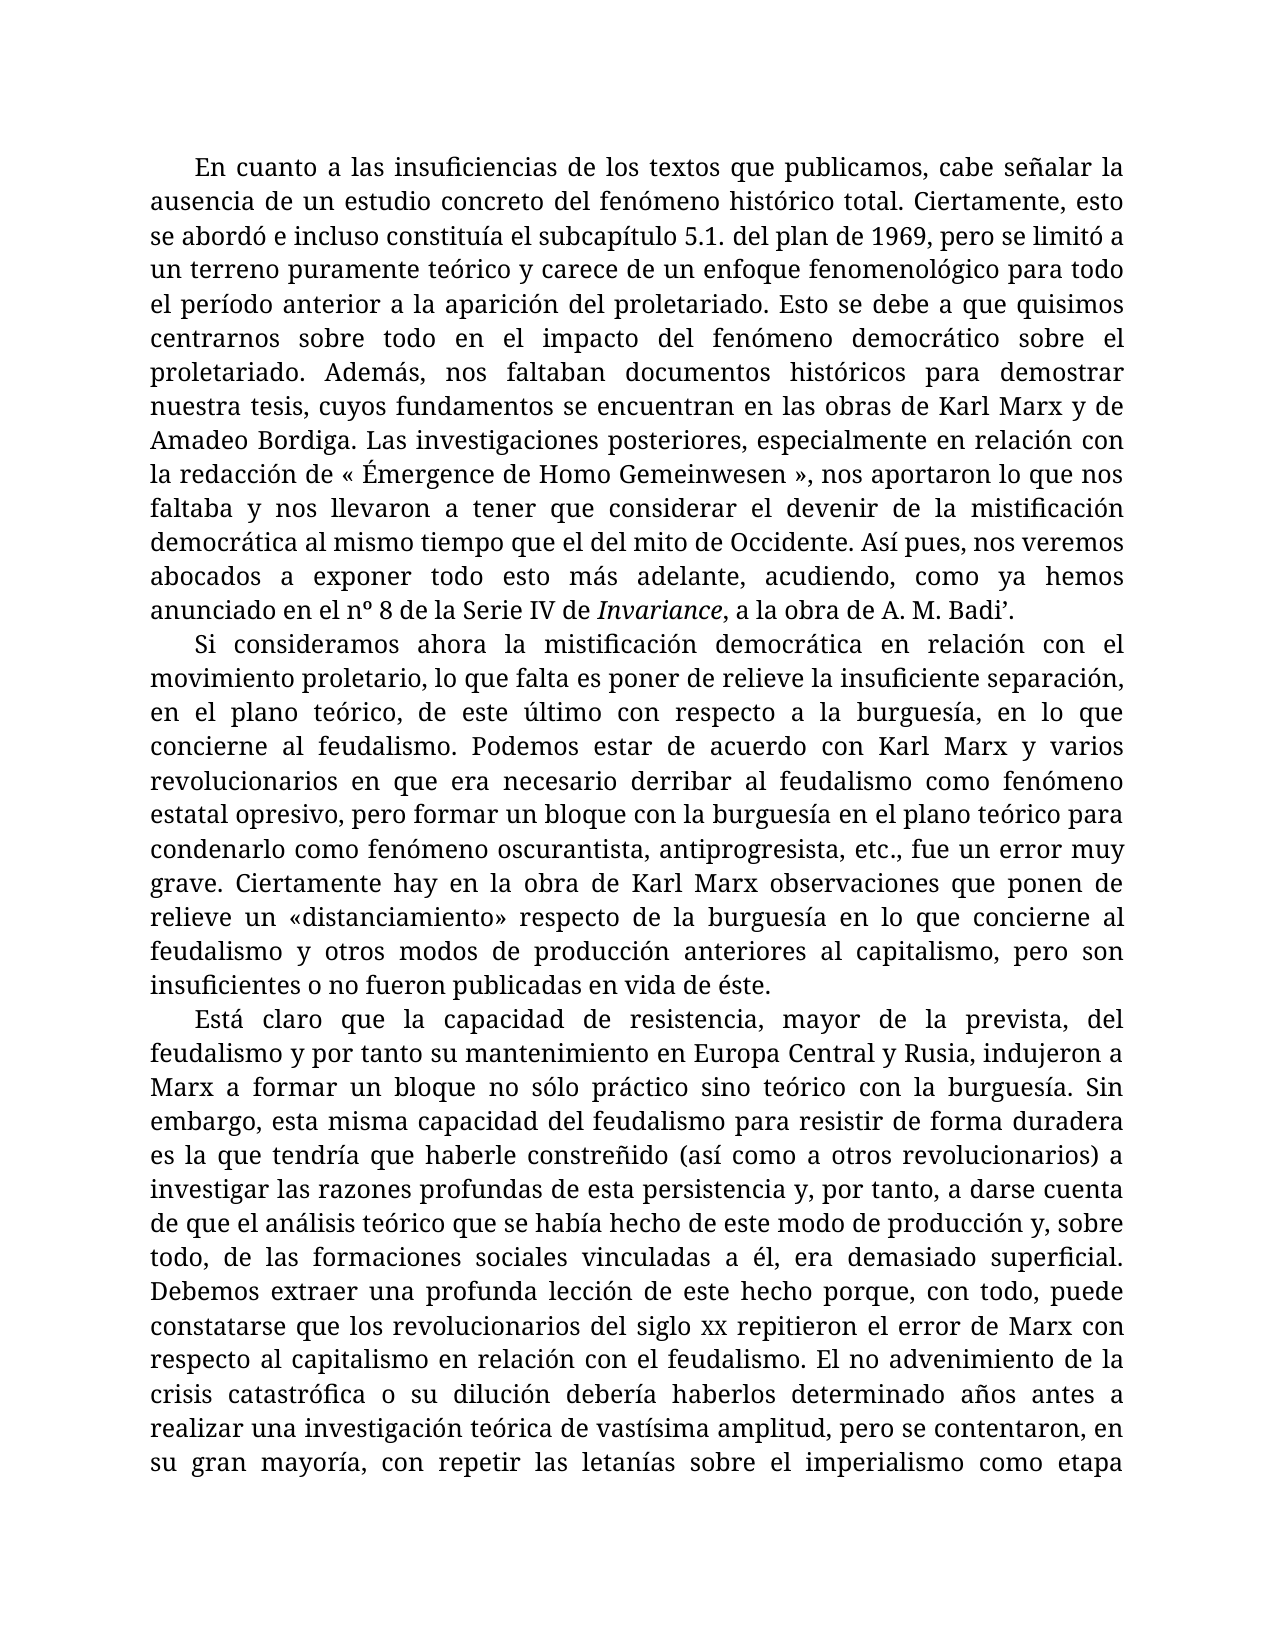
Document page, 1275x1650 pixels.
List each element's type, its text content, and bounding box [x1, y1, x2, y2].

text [150, 1002, 1125, 1478]
text Si consideramos ahora la mistificación democrática en relación con el movimiento proletario, lo que falta es poner de relieve la insuficiente separación, en el plano teórico, de este último con respecto a la burguesía, en lo que concierne al feudalismo. Podemos estar de acuerdo con Karl Marx y varios revolucionarios en que era necesario derribar al feudalismo como fenómeno estatal opresivo, pero formar un bloque con la burguesía en el plano teórico para condenarlo como fenómeno oscurantista, antiprogresista, etc., fue un error muy grave. Ciertamente hay en la obra de Karl Marx observaciones que ponen de relieve un «distanciamiento» respecto de la burguesía en lo que concierne al feudalismo y otros modos de producción anteriores al capitalismo, pero son insuficientes o no fueron publicadas en vida de éste. [150, 627, 1125, 1002]
text En cuanto a las insuficiencias de los textos que publicamos, cabe señalar la ausencia de un estudio concreto del fenómeno histórico total. Ciertamente, esto se abordó e incluso constituía el subcapítulo 5.1. del plan de 1969, pero se limitó a un terreno puramente teórico y carece de un enfoque fenomenológico para todo el período anterior a la aparición del proletariado. Esto se debe a que quisimos centrarnos sobre todo en el impacto del fenómeno democrático sobre el proletariado. Además, nos faltaban documentos históricos para demostrar nuestra tesis, cuyos fundamentos se encuentran en las obras de Karl Marx y de Amadeo Bordiga. Las investigaciones posteriores, especialmente en relación con la redacción de « Émergence de Homo Gemeinwesen », nos aportaron lo que nos faltaba y nos llevaron a tener que considerar el devenir de la mistificación democrática al mismo tiempo que el del mito de Occidente. Así pues, nos veremos abocados a exponer todo esto más adelante, acudiendo, como ya hemos anunciado en el nº 8 de la Serie IV de Invariance, a la obra de A. M. Badi’. [150, 150, 1125, 627]
